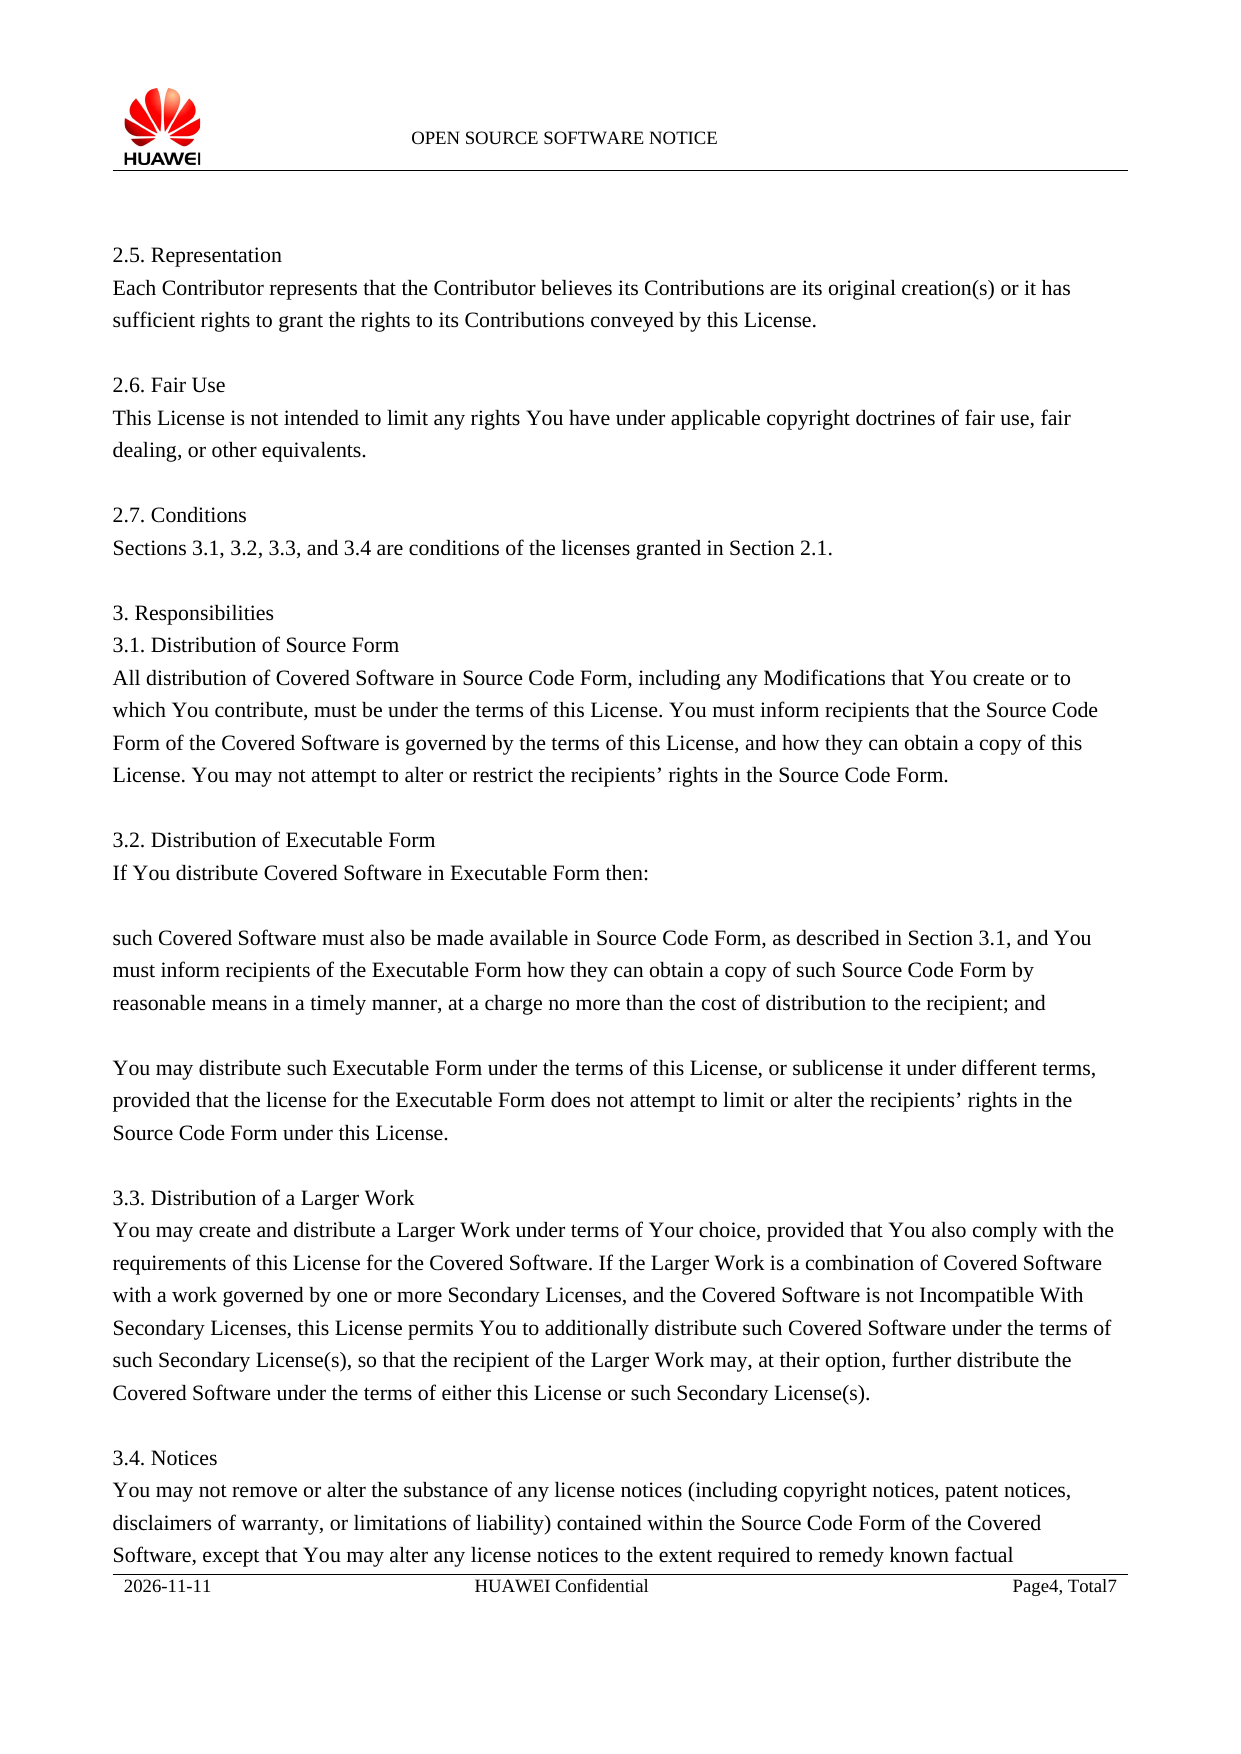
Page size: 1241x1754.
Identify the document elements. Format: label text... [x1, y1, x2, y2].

picture [124, 88, 201, 165]
